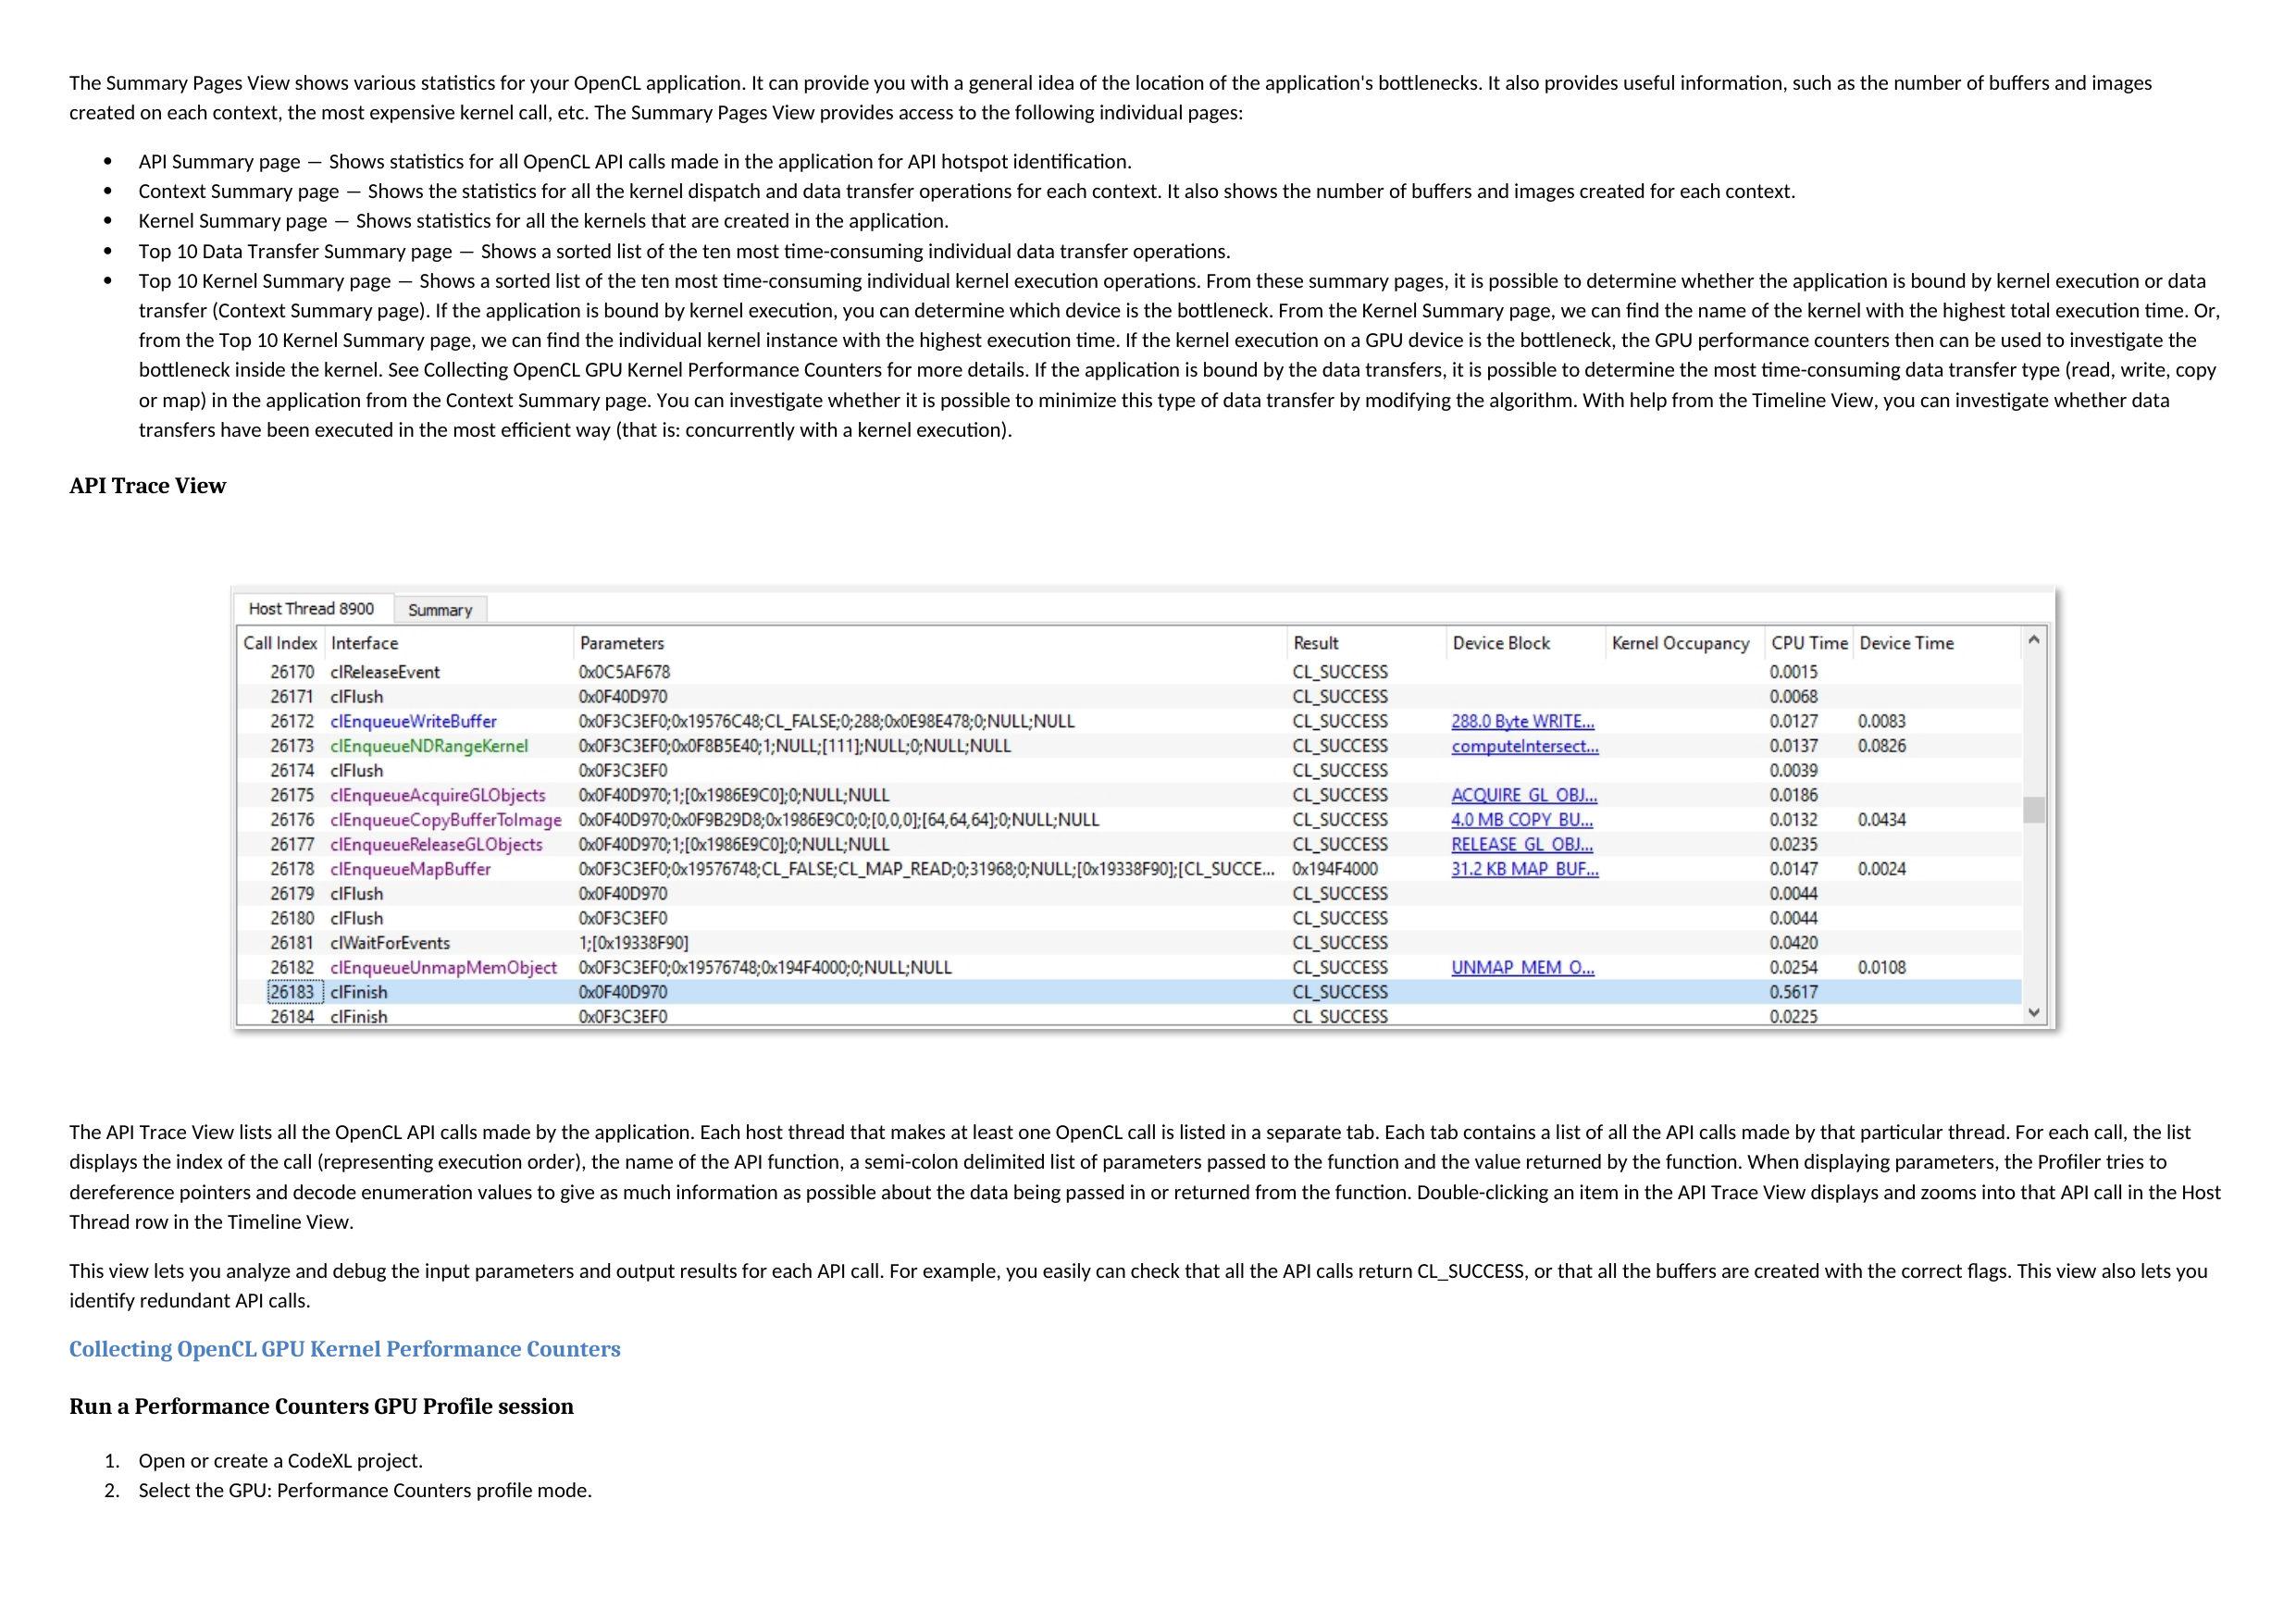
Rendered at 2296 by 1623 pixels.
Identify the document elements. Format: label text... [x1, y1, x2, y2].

list API Summary page ― Shows statistics for all OpenCL API calls made in the application for API hotspot identification. [104, 148, 2226, 174]
text The Summary Pages View shows various statistics for your OpenCL application. It can provide you with a general idea of the location of the application's bottlenecks. It also provides useful information, such as the number of buffers and images created on each context, the most expensive kernel call, etc. The Summary Pages View provides access to the following individual pages: [69, 69, 2226, 125]
list Context Summary page ― Shows the statistics for all the kernel dispatch and data transfer operations for each context. It also shows the number of buffers and images created for each context. [104, 178, 2226, 204]
text Run a Performance Counters GPU Profile session [69, 1394, 2226, 1420]
picture [230, 586, 2055, 1029]
list Select the GPU: Performance Counters profile mode. [104, 1478, 2226, 1503]
list Top 10 Data Transfer Summary page ― Shows a sorted list of the ten most time-consuming individual data transfer operations. [104, 238, 2226, 264]
text This view lets you analyze and debug the input parameters and output results for each API call. For example, you easily can check that all the API calls return CL_SUCCESS, or that all the buffers are created with the correct flags. This view also lets you identify redundant API calls. [69, 1258, 2226, 1313]
subtitle Collecting OpenCL GPU Kernel Performance Counters [69, 1336, 2226, 1363]
list Open or create a CodeXL project. [104, 1447, 2226, 1473]
text The API Trace View lists all the OpenCL API calls made by the application. Each host thread that makes at least one OpenCL call is listed in a separate tab. Each tab contains a list of all the API calls made by that particular thread. For each call, the list displays the index of the call (representing execution order), the name of the API function, a semi-colon delimited list of parameters passed to the function and the value returned by the function. When displaying parameters, the Profiler tries to dereference pointers and decode enumeration values to give as much information as possible about the data being passed in or returned from the function. Double-clicking an item in the API Trace View displays and zooms into that API call in the Host Thread row in the Timeline View. [69, 1119, 2226, 1234]
text API Trace View [69, 473, 2226, 500]
list Kernel Summary page ― Shows statistics for all the kernels that are created in the application. [104, 207, 2226, 234]
list Top 10 Kernel Summary page ― Shows a sorted list of the ten most time-consuming individual kernel execution operations. From these summary pages, it is possible to determine whether the application is bound by kernel execution or data transfer (Context Summary page). If the application is bound by kernel execution, you can determine which device is the bottleneck. From the Kernel Summary page, we can find the name of the kernel with the highest total execution time. Or, from the Top 10 Kernel Summary page, we can find the individual kernel instance with the highest execution time. If the kernel execution on a GPU device is the bottleneck, the GPU performance counters then can be used to investigate the bottleneck inside the kernel. See Collecting OpenCL GPU Kernel Performance Counters for more details. If the application is bound by the data transfers, it is possible to determine the most time-consuming data transfer type (read, write, copy or map) in the application from the Context Summary page. You can investigate whether it is possible to minimize this type of data transfer by modifying the algorithm. With help from the Timeline View, you can investigate whether data transfers have been executed in the most efficient way (that is: concurrently with a kernel execution). [104, 267, 2226, 442]
